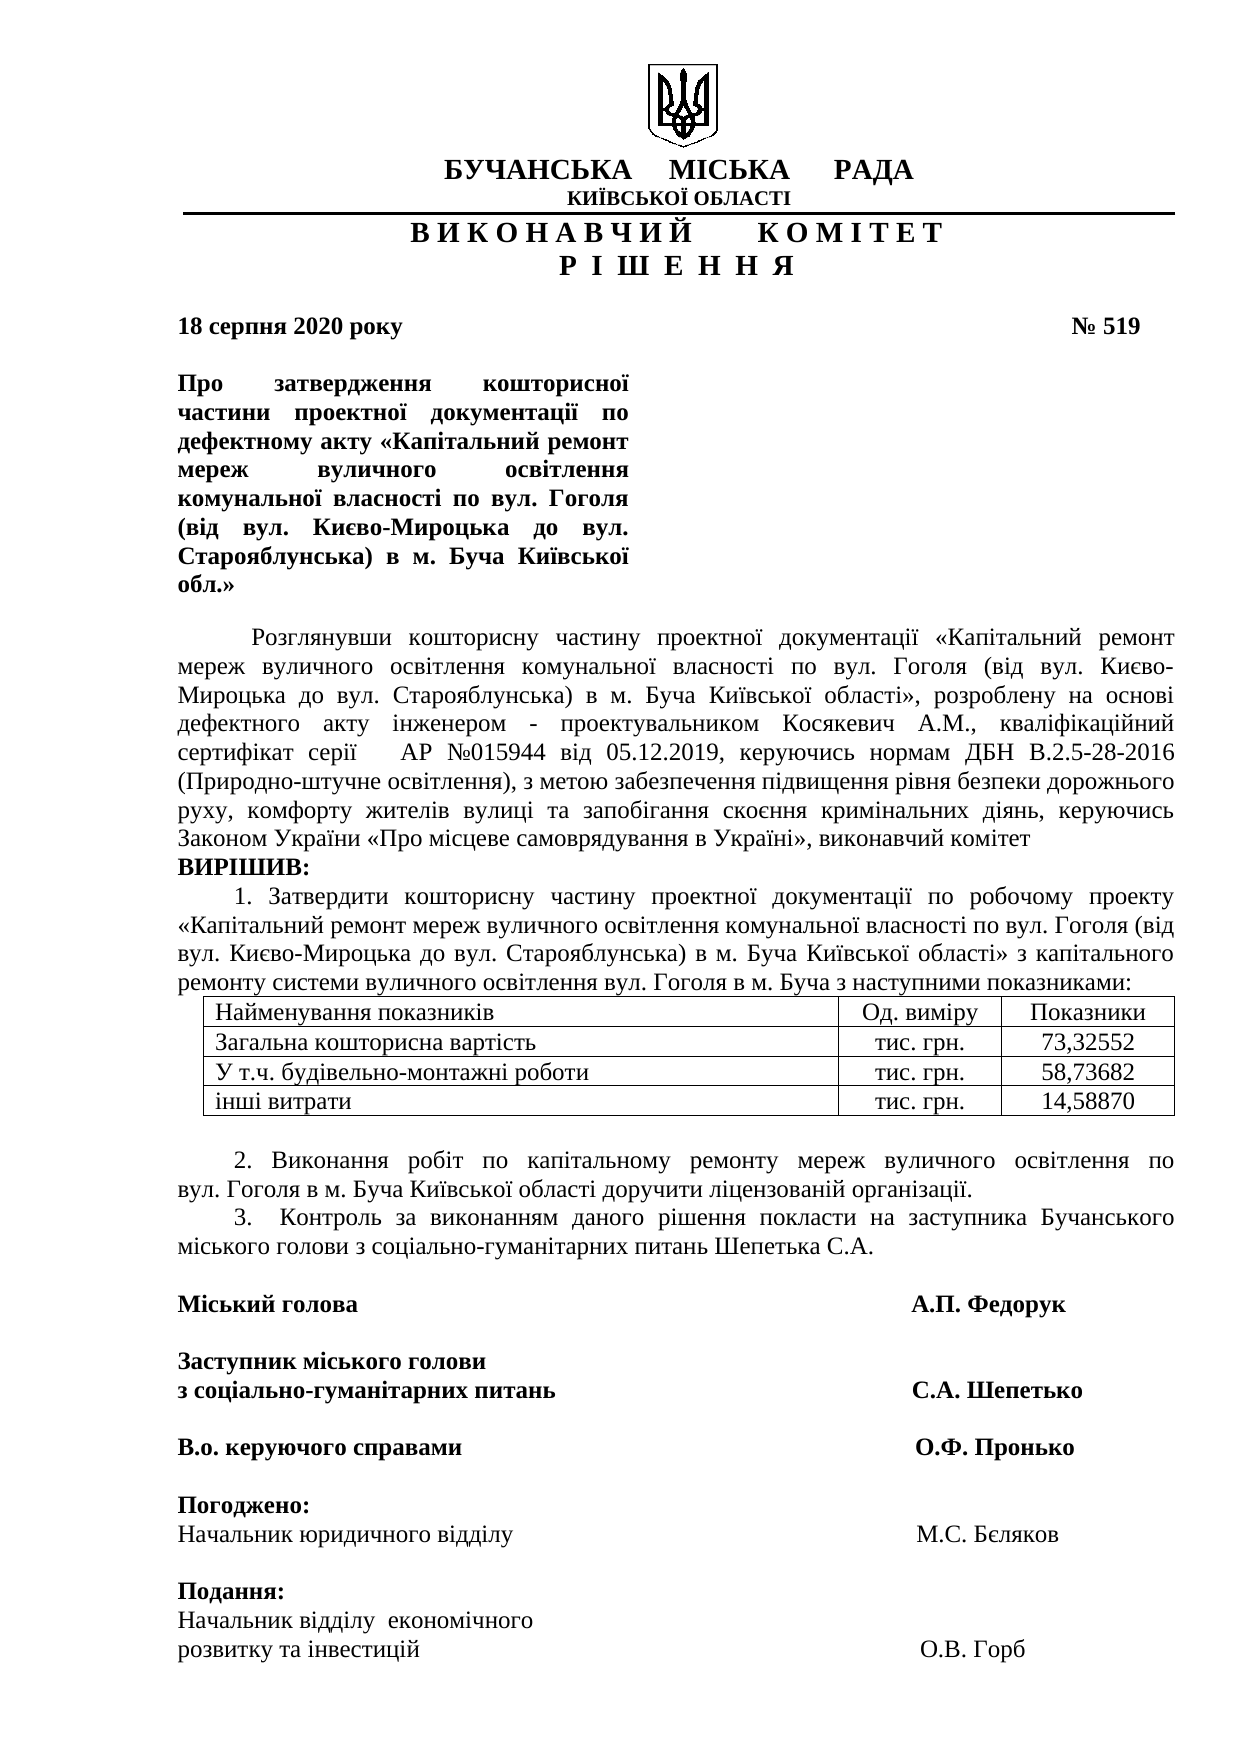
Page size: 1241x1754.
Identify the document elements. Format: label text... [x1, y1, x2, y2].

table_header Найменування показників [204, 997, 838, 1026]
text Начальник юридичного відділу М.С. Бєляков [177, 1519, 1175, 1547]
title Заступник міського голови [177, 1346, 1175, 1375]
text Погоджено: [177, 1490, 1175, 1519]
subtitle Р І Ш Е Н Н Я [177, 248, 1175, 282]
table_cell У т.ч. будівельно-монтажні роботи [204, 1057, 838, 1085]
table_cell інші витрати [204, 1086, 838, 1115]
text 1. Затвердити кошторисну частину проектної документації по робочому проекту «Капітальний ремонт мереж вуличного освітлення комунальної власності по вул. Гоголя (від вул. Києво-Мироцька до вул. Старояблунська) в м. Буча Київської області» з капітального ремонту системи вуличного освітлення вул. Гоголя в м. Буча з наступними показниками: [177, 881, 1175, 996]
table_header Од. виміру [839, 997, 1001, 1026]
text В.о. керуючого справами О.Ф. Пронько [177, 1432, 1175, 1461]
text Про затвердження кошторисної частини проектної документації по дефектному акту «Капітальний ремонт мереж вуличного освітлення комунальної власності по вул. Гоголя (від вул. Києво-Мироцька до вул. Старояблунська) в м. Буча Київської обл.» [177, 368, 629, 598]
table_header Показники [1002, 997, 1174, 1026]
text БУЧАНСЬКА МІСЬКА РАДА [183, 152, 1175, 186]
title ВИРІШИВ: [177, 852, 1175, 881]
text Розглянувши кошторисну частину проектної документації «Капітальний ремонт мереж вуличного освітлення комунальної власності по вул. Гоголя (від вул. Києво-Мироцька до вул. Старояблунська) в м. Буча Київської області», розроблену на основі дефектного акту інженером - проектувальником Косякевич А.М., кваліфікаційний сертифікат серії АР №015944 від 05.12.2019, керуючись нормам ДБН В.2.5-28-2016 (Природно-штучне освітлення), з метою забезпечення підвищення рівня безпеки дорожнього руху, комфорту жителів вулиці та запобігання скоєння кримінальних діянь, керуючись Законом України «Про місцеве самоврядування в Україні», виконавчий комітет [177, 622, 1175, 852]
text розвитку та інвестицій О.В. Горб [177, 1634, 1175, 1662]
title 3. Контроль за виконанням даного рішення покласти на заступника Бучанського міського голови з соціально-гуманітарних питань Шепетька С.А. [177, 1202, 1175, 1260]
subtitle КИЇВСЬКОЇ ОБЛАСТІ [183, 186, 1175, 212]
title з соціально-гуманітарних питань С.А. Шепетько [177, 1375, 1175, 1404]
subtitle В И К О Н А В Ч И Й К О М І Т Е Т [177, 215, 1175, 248]
text Подання: [177, 1576, 1175, 1605]
text 18 серпня 2020 року № 519 [177, 311, 1175, 339]
table_cell 73,32552 [1002, 1027, 1174, 1056]
table_cell тис. грн. [839, 1057, 1001, 1085]
table_cell 14,58870 [1002, 1086, 1174, 1115]
text 2. Виконання робіт по капітальному ремонту мереж вуличного освітлення по вул. Гоголя в м. Буча Київської області доручити ліцензованій організації. [177, 1145, 1175, 1202]
table_cell тис. грн. [839, 1027, 1001, 1056]
table_cell 58,73682 [1002, 1057, 1174, 1085]
text Міський голова А.П. Федорук [177, 1289, 1175, 1317]
text Начальник відділу економічного [177, 1605, 1175, 1634]
table_cell тис. грн. [839, 1086, 1001, 1115]
table_cell Загальна кошторисна вартість [204, 1027, 838, 1056]
